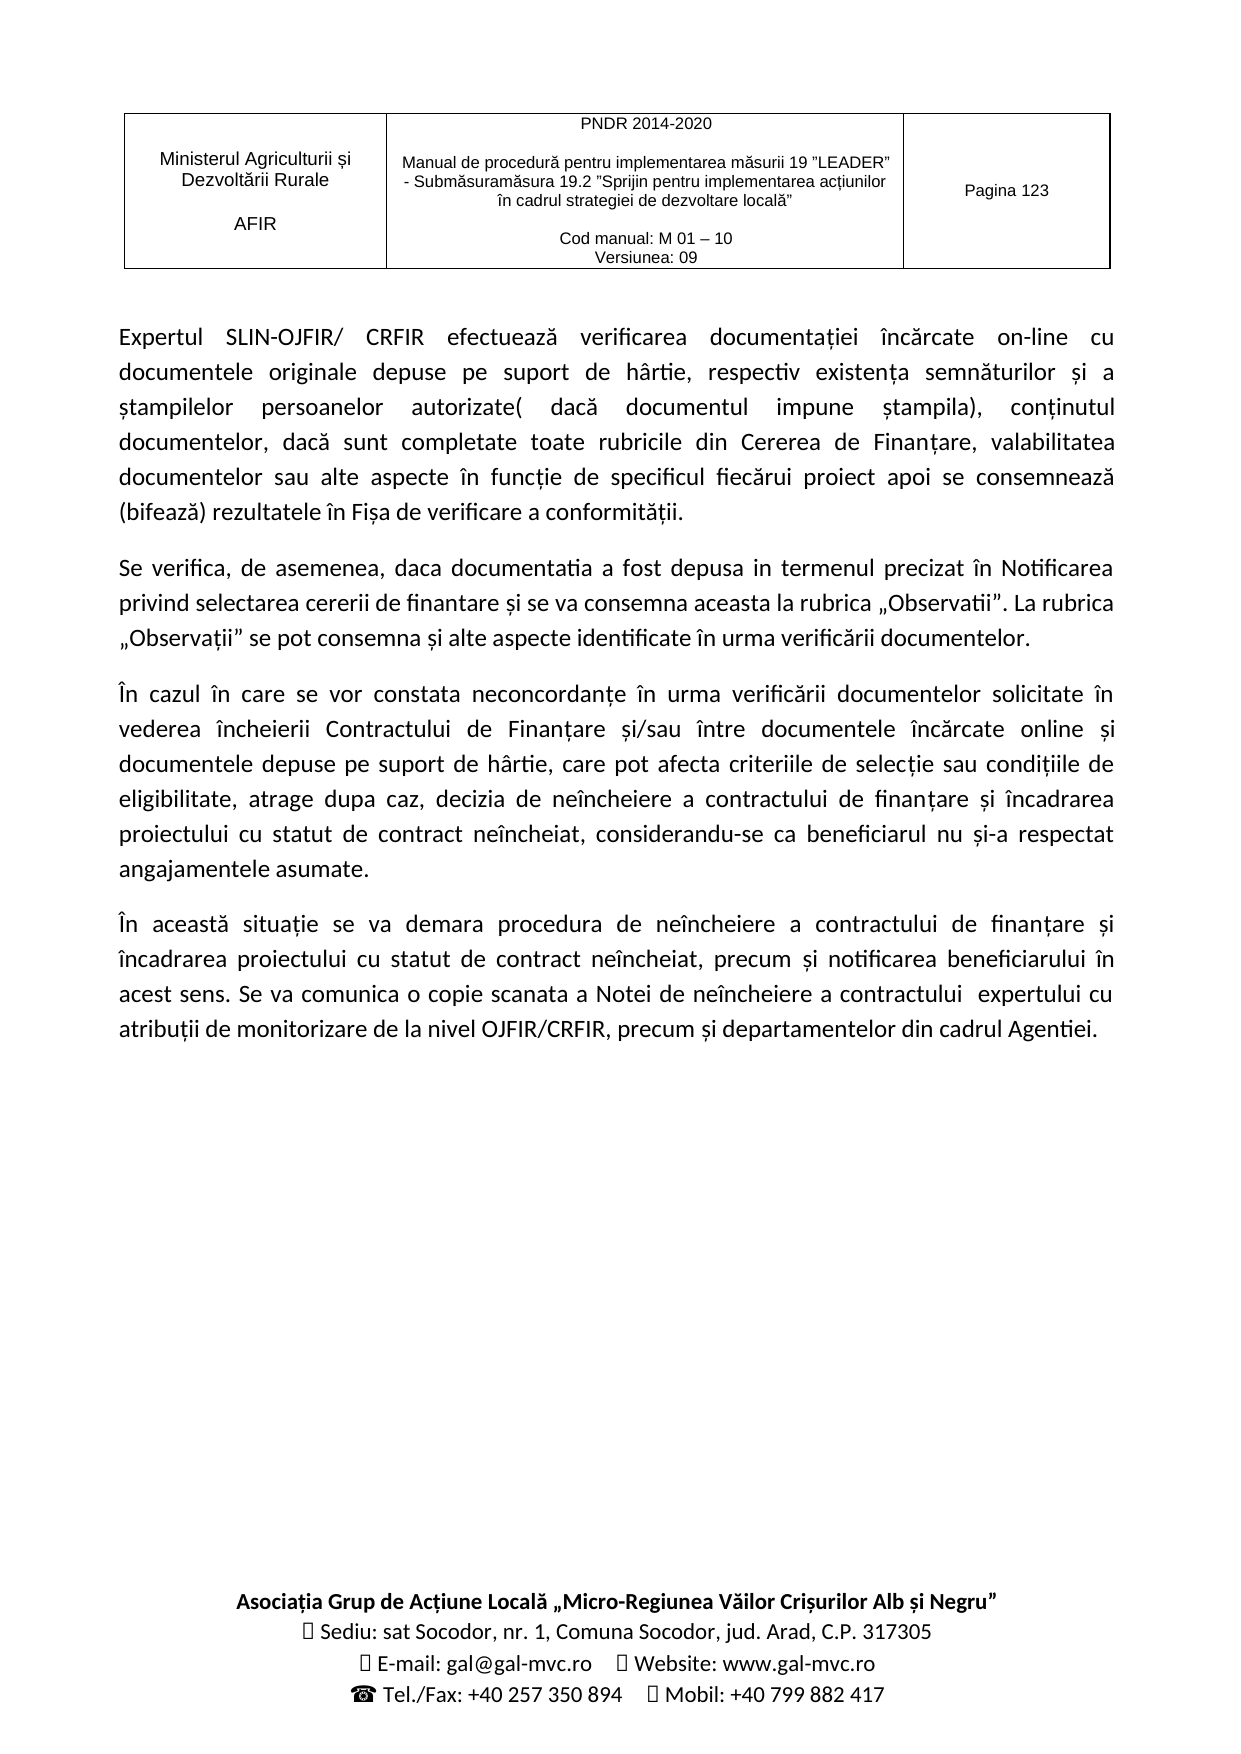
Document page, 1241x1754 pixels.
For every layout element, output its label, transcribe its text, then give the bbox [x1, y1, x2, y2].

text În această situație se va demara procedura de neîncheiere a contractului de finanțare și încadrarea proiectului cu statut de contract neîncheiat, precum și notificarea beneficiarului în acest sens. Se va comunica o copie scanata a Notei de neîncheiere a contractului expertului cu atribuții de monitorizare de la nivel OJFIR/CRFIR, precum și departamentelor din cadrul Agentiei. [119, 909, 1115, 1044]
text Se verifica, de asemenea, daca documentatia a fost depusa in termenul precizat în Notificarea privind selectarea cererii de finantare și se va consemna aceasta la rubrica „Observatii”. La rubrica „Observații” se pot consemna și alte aspecte identificate în urma verificării documentelor. [119, 552, 1115, 652]
text Expertul SLIN-OJFIR/ CRFIR efectuează verificarea documentației încărcate on-line cu documentele originale depuse pe suport de hârtie, respectiv existența semnăturilor și a ștampilelor persoanelor autorizate( dacă documentul impune ștampila), conținutul documentelor, dacă sunt completate toate rubricile din Cererea de Finanțare, valabilitatea documentelor sau alte aspecte în funcție de specificul fiecărui proiect apoi se consemnează (bifează) rezultatele în Fişa de verificare a conformităţii. [119, 321, 1115, 527]
text În cazul în care se vor constata neconcordanțe în urma verificării documentelor solicitate în vederea încheierii Contractului de Finanțare și/sau între documentele încărcate online și documentele depuse pe suport de hârtie, care pot afecta criteriile de selecție sau condițiile de eligibilitate, atrage dupa caz, decizia de neîncheiere a contractului de finanțare și încadrarea proiectului cu statut de contract neîncheiat, considerandu-se ca beneficiarul nu şi-a respectat angajamentele asumate. [119, 678, 1115, 883]
